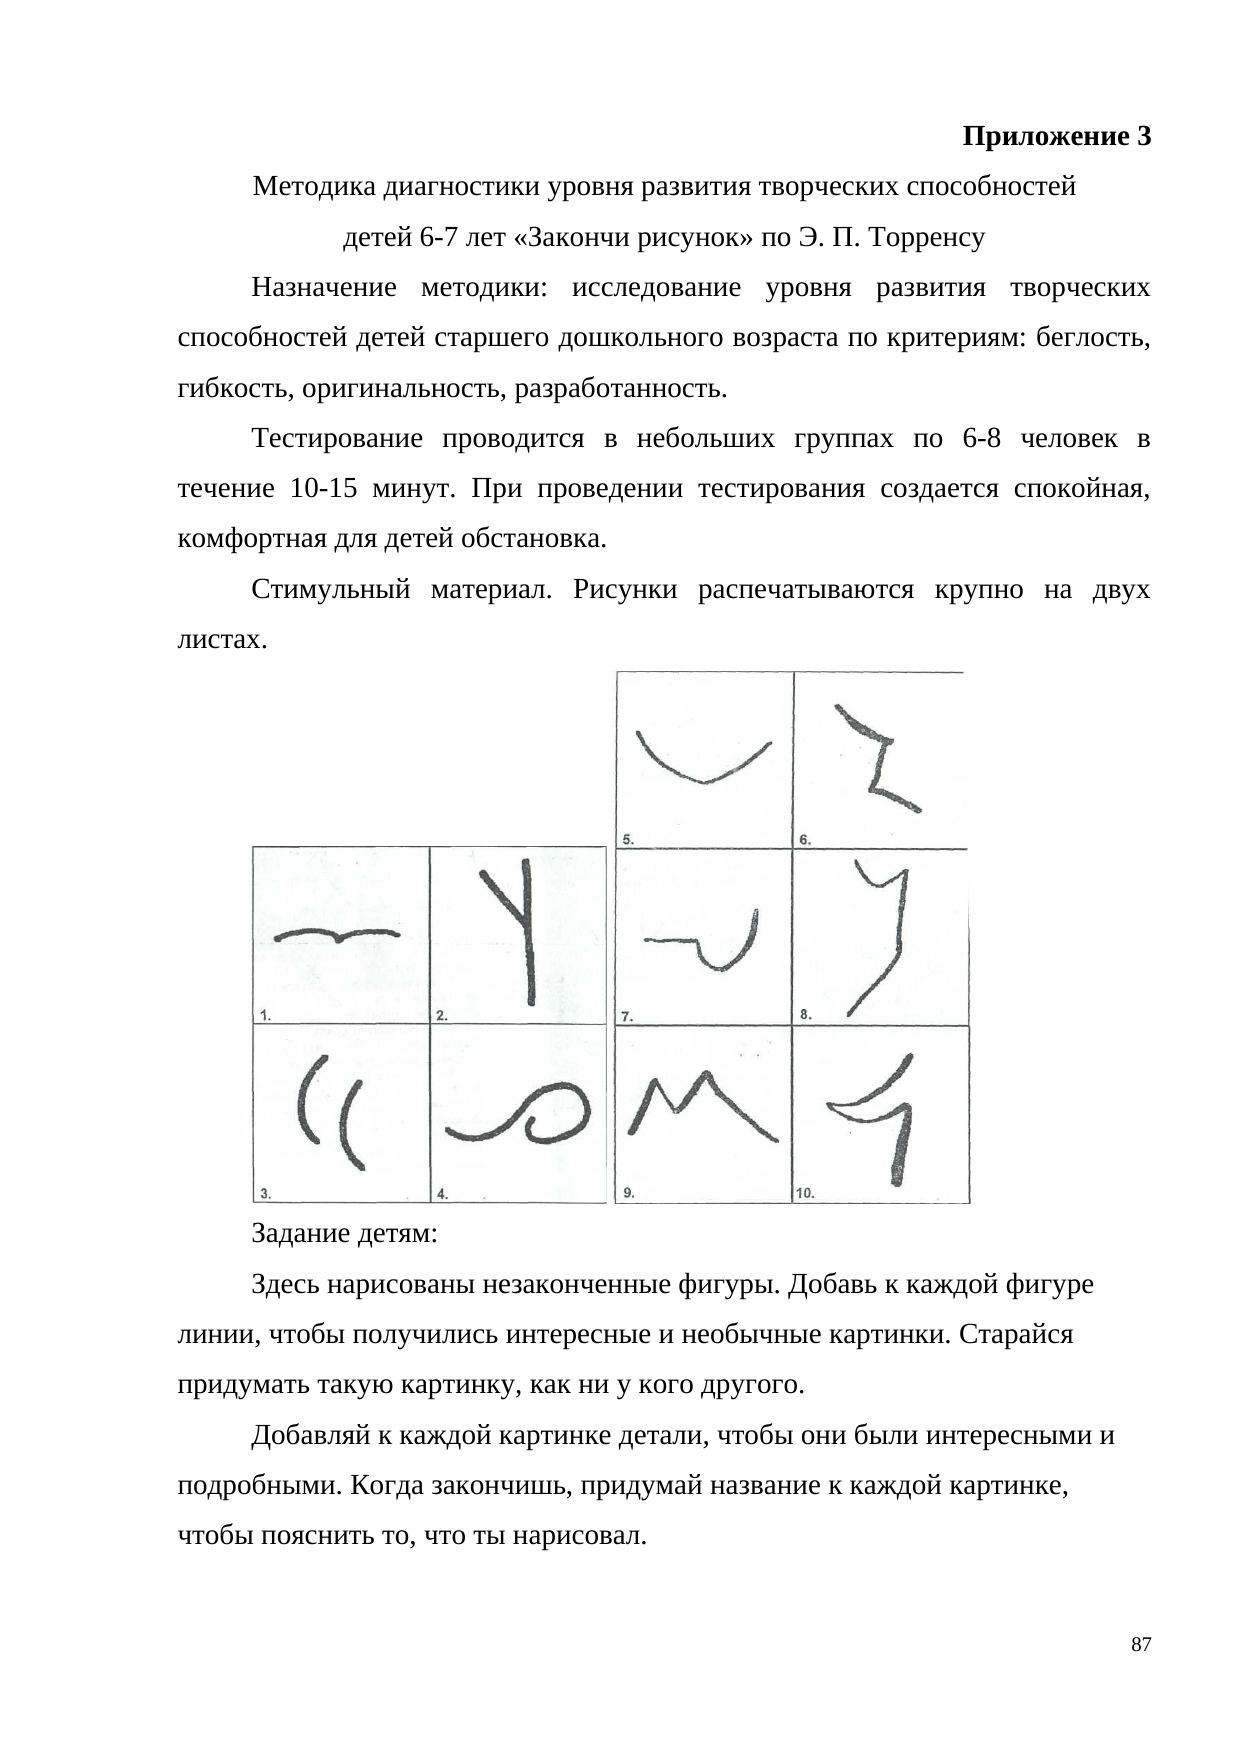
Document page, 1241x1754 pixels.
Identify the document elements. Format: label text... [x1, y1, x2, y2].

text Добавляй к каждой картинке детали, чтобы они были интересными и подробными. Когда закончишь, придумай название к каждой картинке, чтобы пояснить то, что ты нарисовал. [177, 1417, 1152, 1551]
text детей 6-7 лет «Закончи рисунок» по Э. П. Торренсу [177, 219, 1152, 252]
text Тестирование проводится в небольших группах по 6-8 человек в течение 10-15 минут. При проведении тестирования создается спокойная, комфортная для детей обстановка. [177, 420, 1152, 554]
picture [251, 846, 607, 1204]
text Приложение 3 [177, 118, 1152, 152]
text Здесь нарисованы незаконченные фигуры. Добавь к каждой фигуре линии, чтобы получились интересные и необычные картинки. Старайся придумать такую картинку, как ни у кого другого. [177, 1266, 1152, 1400]
text Задание детям: [177, 1216, 1152, 1249]
text Методика диагностики уровня развития творческих способностей [177, 168, 1152, 202]
text Стимульный материал. Рисунки распечатываются крупно на двух листах. [177, 571, 1152, 655]
picture [612, 671, 972, 1204]
text Назначение методики: исследование уровня развития творческих способностей детей старшего дошкольного возраста по критериям: беглость, гибкость, оригинальность, разработанность. [177, 269, 1152, 403]
